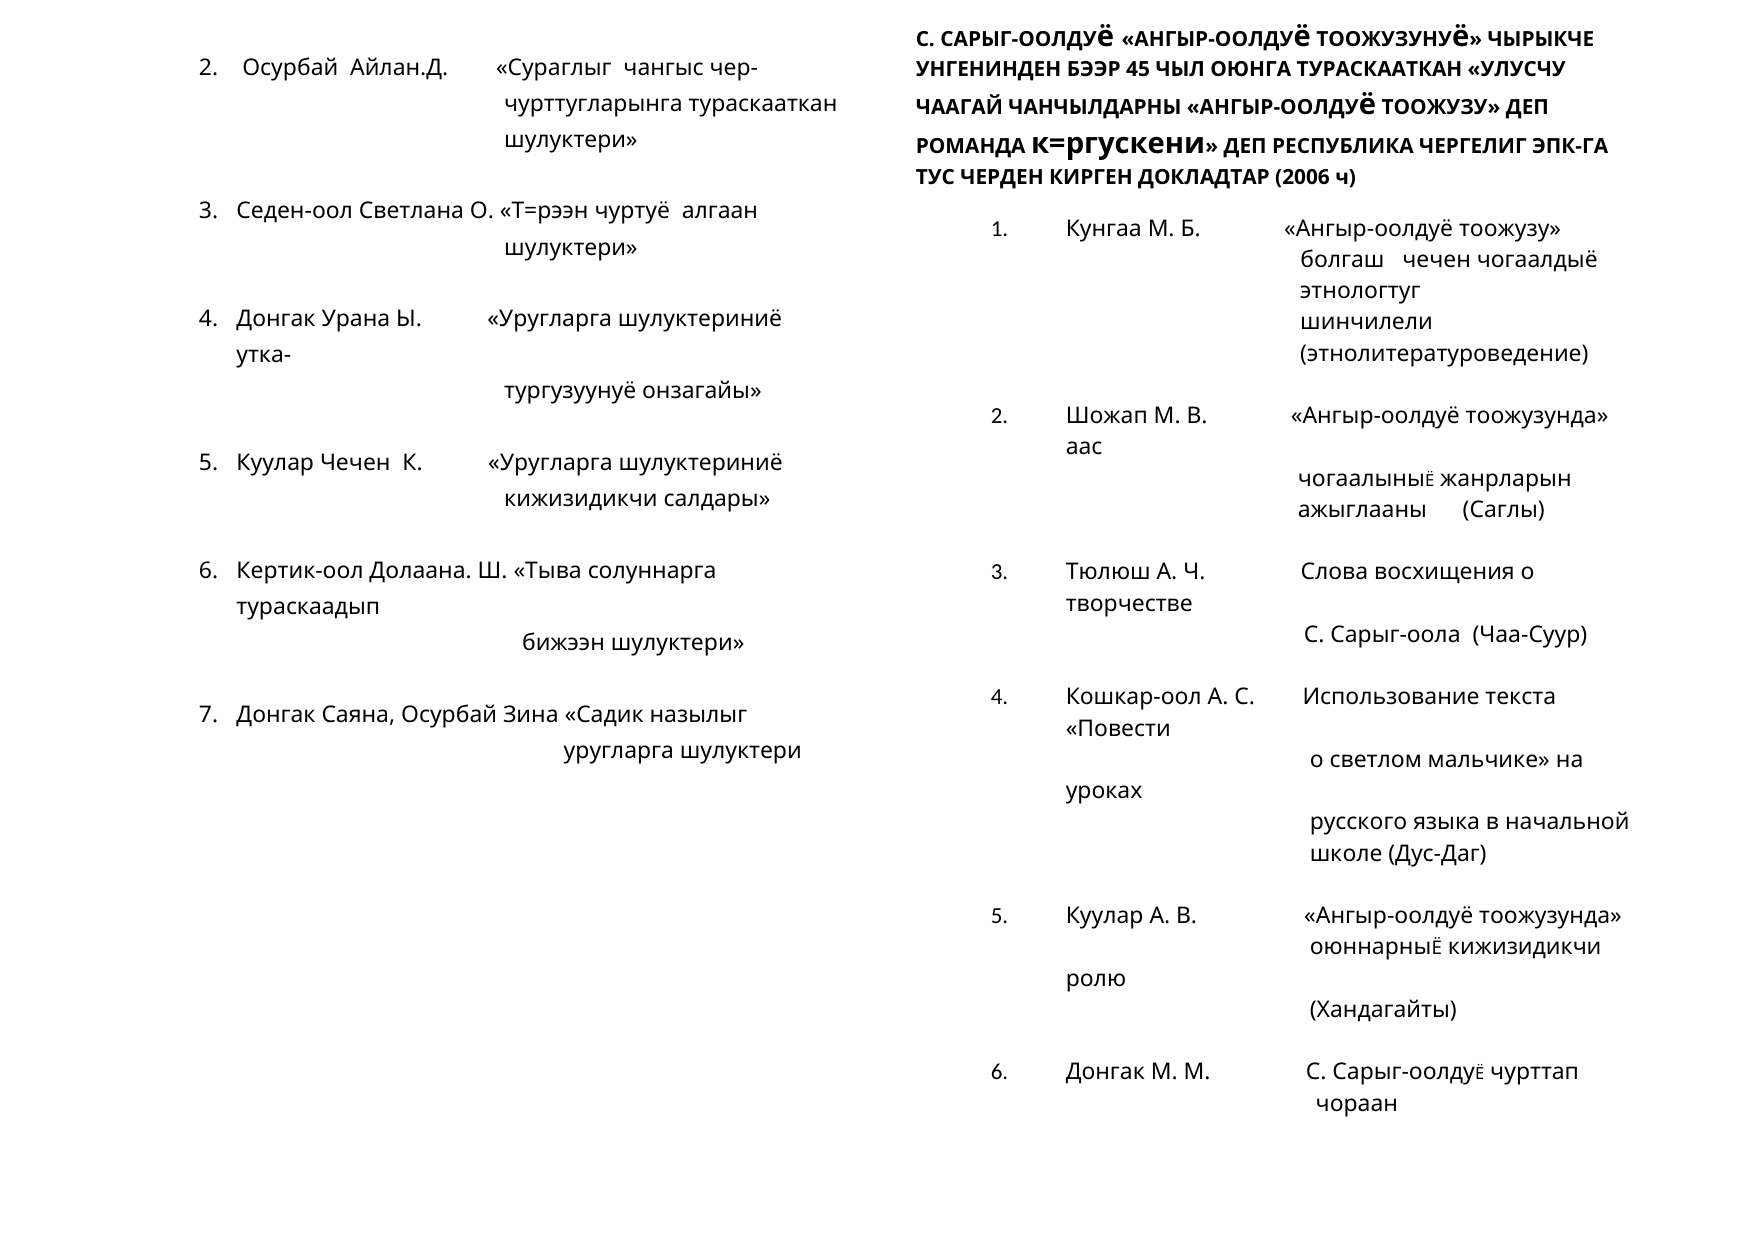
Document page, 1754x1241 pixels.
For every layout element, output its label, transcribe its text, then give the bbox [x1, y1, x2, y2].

list чораан [1066, 1087, 1636, 1118]
list Донгак Саяна, Осурбай Зина «Садик назылыг [199, 698, 838, 729]
list Куулар Чечен К. «Уругларга шулуктериниё [199, 446, 838, 477]
list чогаалыныЁ жанрларын [1066, 462, 1636, 493]
list чурттугларынга тураскааткан [236, 87, 838, 118]
list школе (Дус-Даг) [1066, 837, 1636, 868]
list болгаш чечен чогаалдыё [991, 243, 1636, 274]
list Тюлюш А. Ч. Слова восхищения о творчестве [991, 555, 1636, 618]
list русского языка в начальной [1066, 805, 1636, 837]
list тургузуунуё онзагайы» [236, 374, 838, 405]
list шулуктери» [236, 230, 838, 262]
list Кунгаа М. Б. «Ангыр-оолдуё тоожузу» [991, 212, 1636, 243]
list бижээн шулуктери» [236, 626, 838, 657]
list Седен-оол Светлана О. «Т=рээн чуртуё алгаан [199, 194, 838, 226]
list Кертик-оол Долаана. Ш. «Тыва солуннарга тураскаадып [199, 554, 838, 621]
list С. Сарыг-оола (Чаа-Суур) [1066, 618, 1636, 649]
list этнологтуг [991, 274, 1636, 305]
list Шожап М. В. «Ангыр-оолдуё тоожузунда» аас [991, 399, 1636, 462]
list шинчилели [991, 305, 1636, 337]
list Донгак М. М. С. Сарыг-оолдуЁ чурттап [991, 1055, 1636, 1087]
list уругларга шулуктери [236, 733, 838, 765]
list ажыглааны (Саглы) [1066, 493, 1636, 524]
list оюннарныЁ кижизидикчи ролю [1066, 930, 1636, 993]
text С. САРЫГ-ООЛДУё «АНГЫР-ООЛДУё ТООЖУЗУНУё» ЧЫРЫКЧЕ УНГЕНИНДЕН БЭЭР 45 ЧЫЛ ОЮНГА ТУРАСКААТКАН «УЛУСЧУ ЧААГАЙ ЧАНЧЫЛДАРНЫ «АНГЫР-ООЛДУё ТООЖУЗУ» ДЕП РОМАНДА к=ргускени» ДЕП РЕСПУБЛИКА ЧЕРГЕЛИГ ЭПК-ГА ТУС ЧЕРДЕН КИРГЕН ДОКЛАДТАР (2006 ч) [916, 15, 1636, 191]
list (Хандагайты) [1066, 993, 1636, 1024]
list Осурбай Айлан.Д. «Сураглыг чангыс чер- [199, 51, 838, 82]
list шулуктери» [236, 123, 838, 154]
list Кошкар-оол А. С. Использование текста «Повести [991, 680, 1636, 743]
list Донгак Урана Ы. «Уругларга шулуктериниё утка- [199, 302, 838, 369]
list Куулар А. В. «Ангыр-оолдуё тоожузунда» [991, 899, 1636, 930]
list (этнолитературоведение) [991, 337, 1636, 368]
list о светлом мальчике» на уроках [1066, 743, 1636, 805]
list кижизидикчи салдары» [236, 482, 838, 513]
